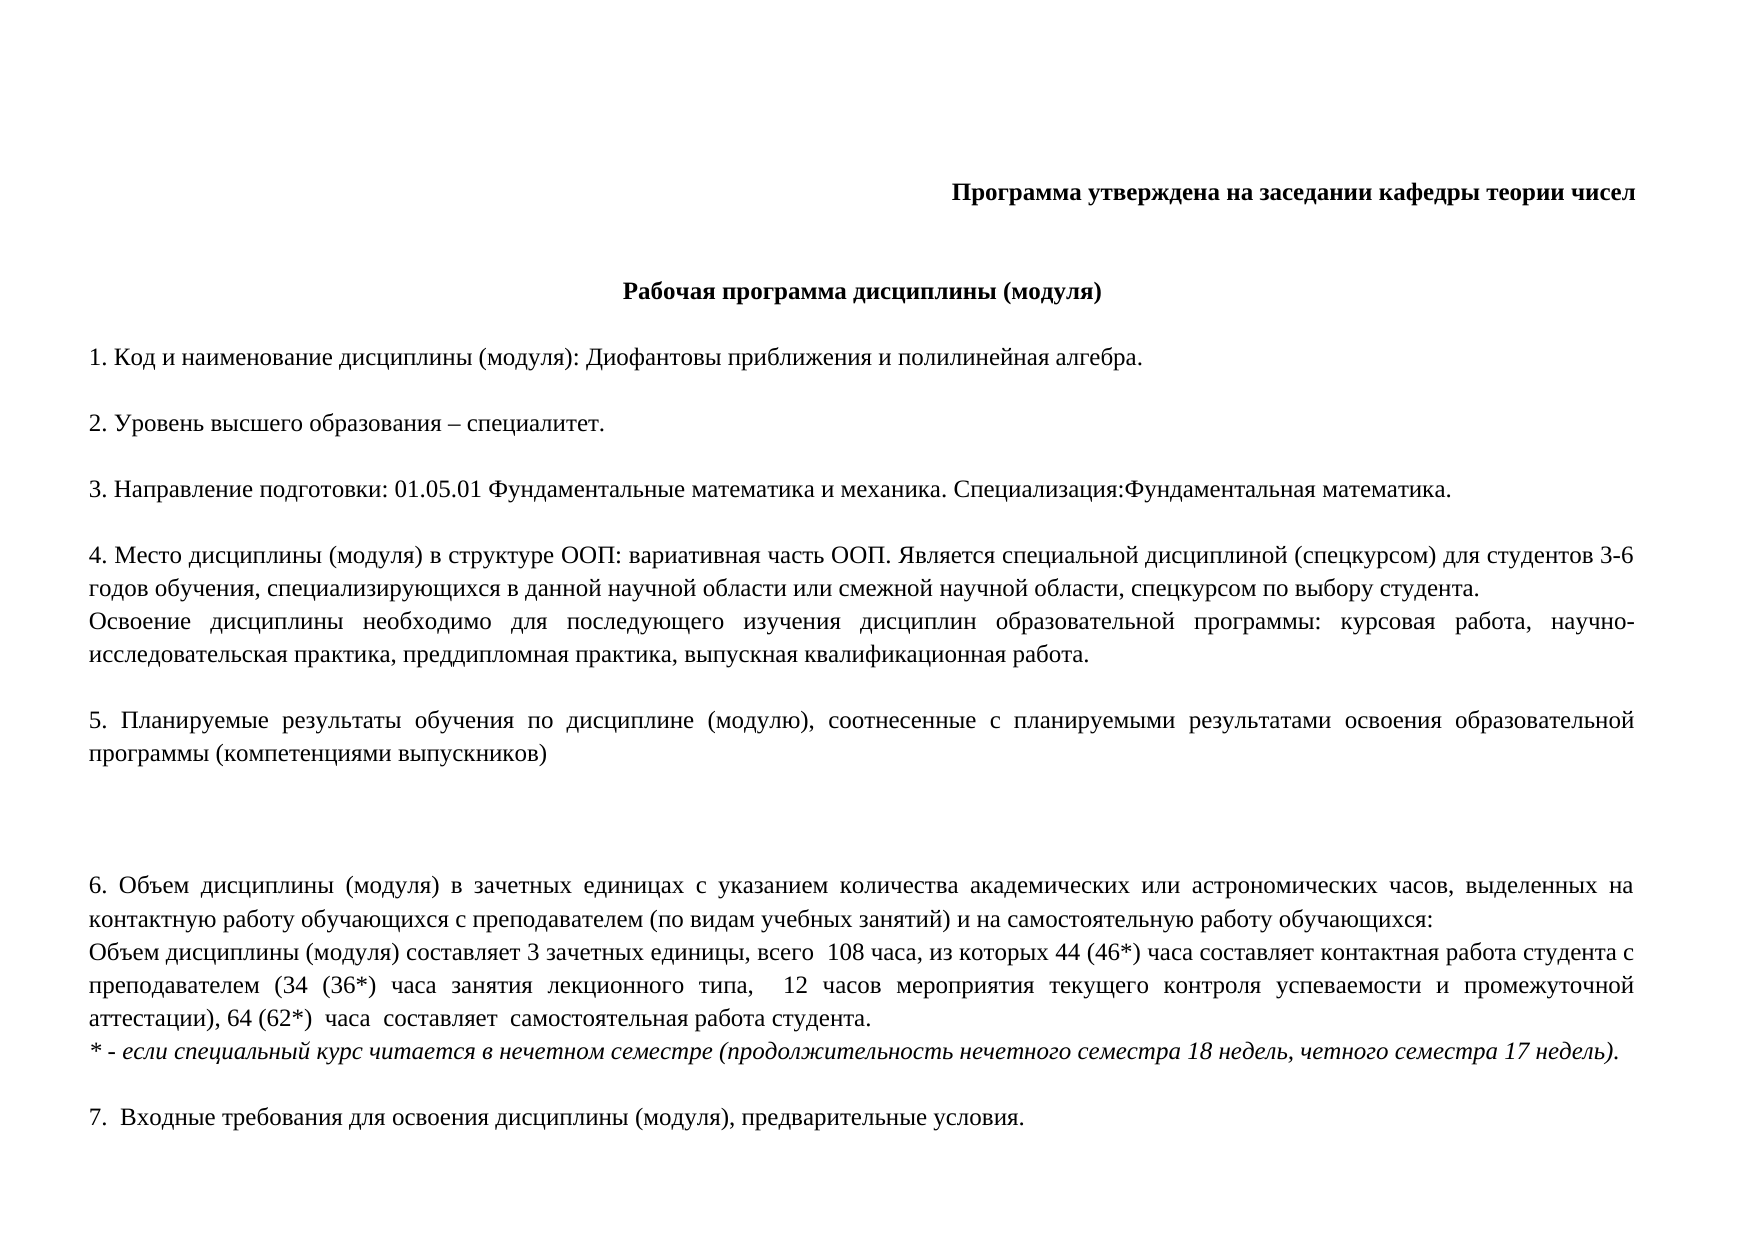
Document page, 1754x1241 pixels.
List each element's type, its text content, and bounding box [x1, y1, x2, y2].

text Программа утверждена на заседании кафедры теории чисел [89, 177, 1636, 206]
text Рабочая программа дисциплины (модуля) [89, 276, 1636, 305]
text 2. Уровень высшего образования – специалитет. [89, 408, 1636, 437]
text * - если специальный курс читается в нечетном семестре (продолжительность нечетного семестра 18 недель, четного семестра 17 недель). [89, 1036, 1636, 1064]
text 7. Входные требования для освоения дисциплины (модуля), предварительные условия. [89, 1102, 1636, 1131]
text 5. Планируемые результаты обучения по дисциплине (модулю), соотнесенные с планируемыми результатами освоения образовательной программы (компетенциями выпускников) [89, 706, 1636, 767]
text 6. Объем дисциплины (модуля) в зачетных единицах с указанием количества академических или астрономических часов, выделенных на контактную работу обучающихся с преподавателем (по видам учебных занятий) и на самостоятельную работу обучающихся: [89, 871, 1636, 932]
text 1. Код и наименование дисциплины (модуля): Диофантовы приближения и полилинейная алгебра. [89, 342, 1636, 371]
text 4. Место дисциплины (модуля) в структуре ООП: вариативная часть ООП. Является специальной дисциплиной (спецкурсом) для студентов 3-6 годов обучения, специализирующихся в данной научной области или смежной научной области, спецкурсом по выбору студента. [89, 540, 1636, 602]
text 3. Направление подготовки: 01.05.01 Фундаментальные математика и механика. Специализация:Фундаментальная математика. [89, 474, 1636, 503]
text Объем дисциплины (модуля) составляет 3 зачетных единицы, всего 108 часа, из которых 44 (46*) часа составляет контактная работа студента с преподавателем (34 (36*) часа занятия лекционного типа, 12 часов мероприятия текущего контроля успеваемости и промежуточной аттестации), 64 (62*) часа составляет самостоятельная работа студента. [89, 937, 1636, 1031]
text Освоение дисциплины необходимо для последующего изучения дисциплин образовательной программы: курсовая работа, научно-исследовательская практика, преддипломная практика, выпускная квалификационная работа. [89, 606, 1636, 668]
